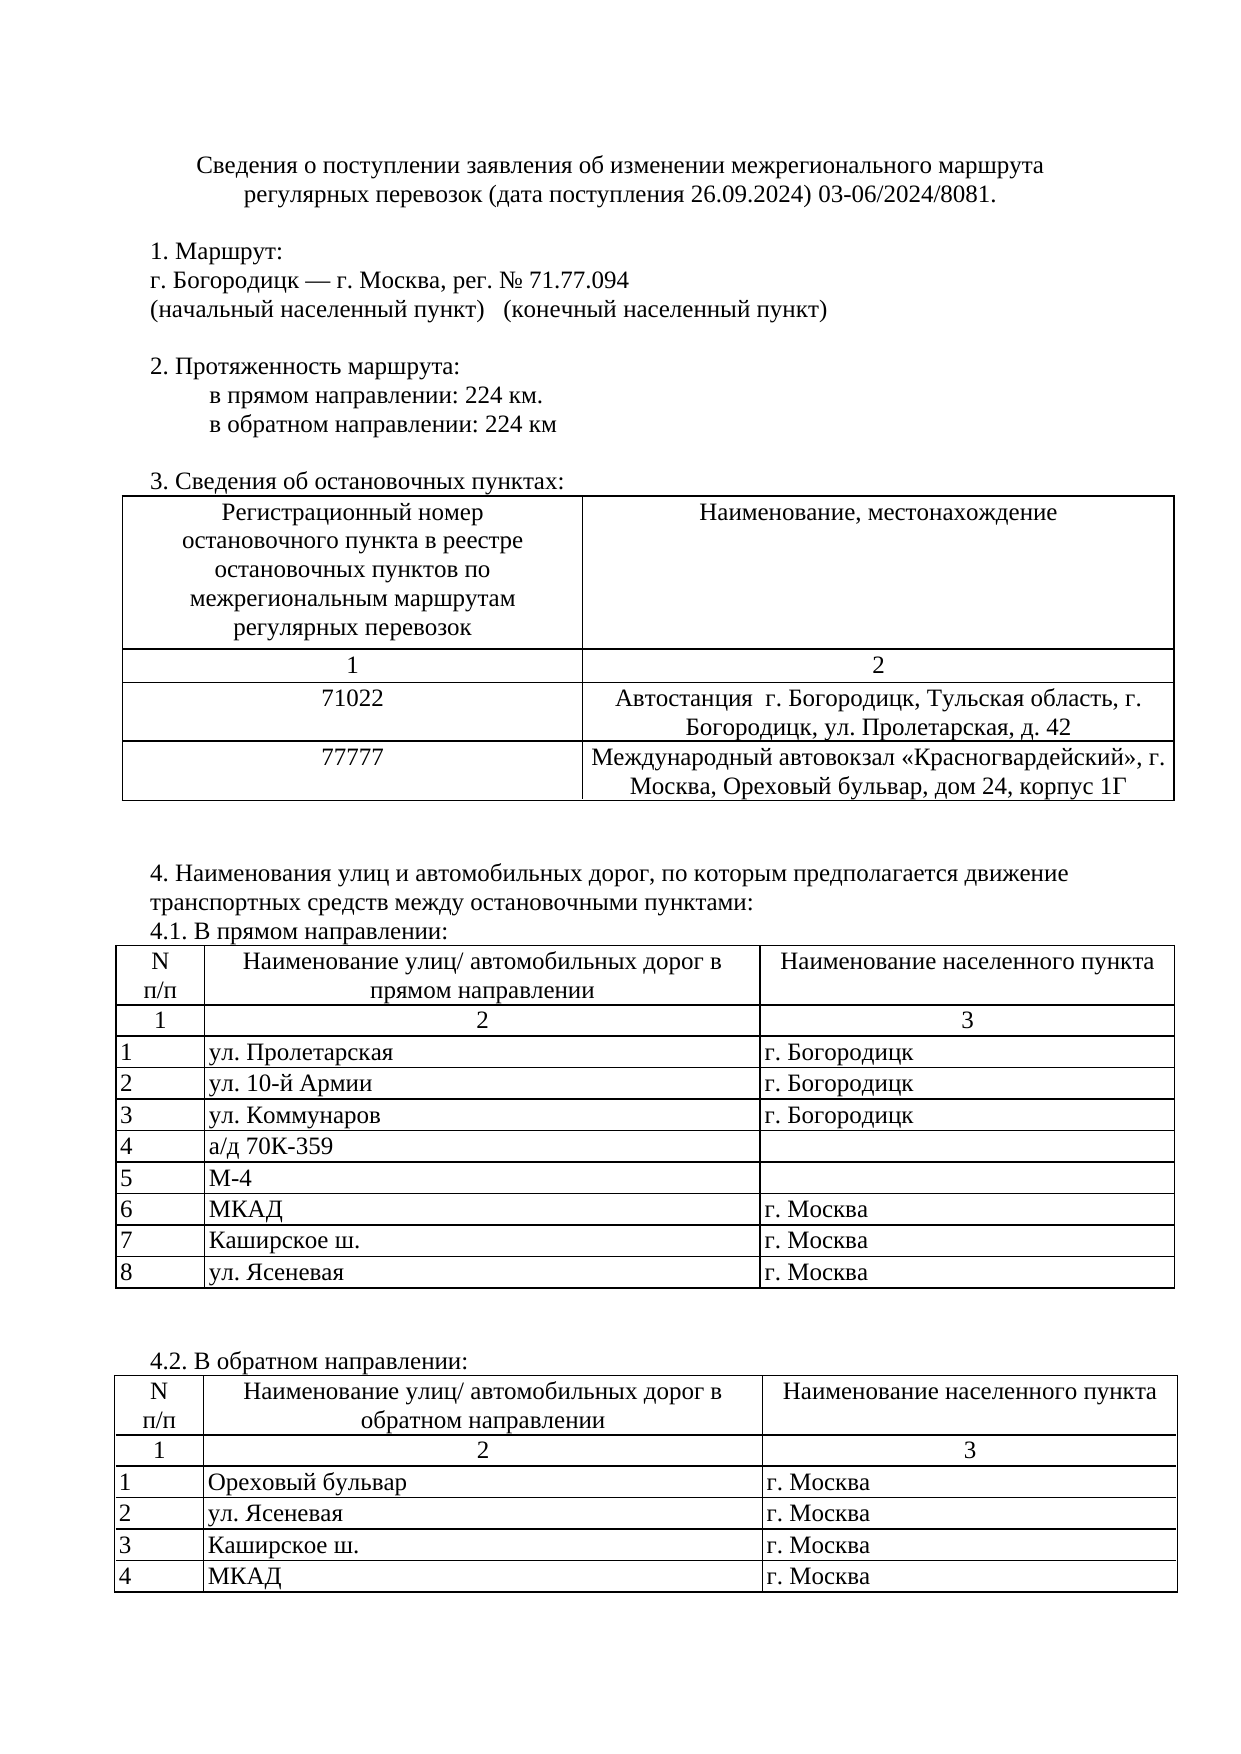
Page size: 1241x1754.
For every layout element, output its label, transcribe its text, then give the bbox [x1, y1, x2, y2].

table_cell ул. Ясеневая [205, 1257, 759, 1287]
text 4.1. В прямом направлении: [150, 916, 1090, 945]
text 2. Протяженность маршрута: [150, 351, 1090, 380]
table_header Регистрационный номер остановочного пункта в реестре остановочных пунктов по межрегиональным маршрутам регулярных перевозок [123, 497, 582, 648]
table_cell Каширское ш. [205, 1226, 759, 1256]
text 4.2. В обратном направлении: [150, 1346, 1090, 1375]
table_cell г. Москва [761, 1257, 1174, 1287]
table_cell 2 [115, 1498, 203, 1528]
table_cell 2 [583, 650, 1173, 681]
table_cell 3 [763, 1434, 1177, 1465]
table_cell г. Москва [763, 1465, 1177, 1497]
table_header Наименование населенного пункта [761, 946, 1174, 1004]
table_cell г. Москва [763, 1528, 1177, 1560]
table_cell г. Богородицк [761, 1037, 1174, 1067]
table_cell 1 [117, 1037, 204, 1067]
table_header Наименование улиц/ автомобильных дорог в обратном направлении [204, 1376, 762, 1434]
table_cell 77777 [123, 742, 582, 799]
table_cell г. Москва [761, 1226, 1174, 1256]
table_cell 4 [115, 1561, 203, 1591]
table_cell 71022 [123, 683, 582, 740]
text 4. Наименования улиц и автомобильных дорог, по которым предполагается движение транспортных средств между остановочными пунктами: [150, 858, 1090, 916]
table_cell 7 [117, 1226, 204, 1256]
text (начальный населенный пункт) (конечный населенный пункт) [150, 294, 1090, 322]
table_header N п/п [115, 1376, 203, 1434]
text Сведения о поступлении заявления об изменении межрегионального маршрута регулярных перевозок (дата поступления 26.09.2024) 03-06/2024/8081. [150, 150, 1090, 207]
table_cell ул. 10-й Армии [205, 1068, 759, 1098]
table_cell 3 [761, 1006, 1174, 1035]
table_cell г. Москва [761, 1194, 1174, 1224]
table_cell 2 [117, 1068, 204, 1098]
table_cell М-4 [205, 1163, 759, 1193]
table_cell 3 [117, 1100, 204, 1130]
table_cell МКАД [205, 1194, 759, 1224]
table_header Наименование населенного пункта [763, 1376, 1177, 1434]
table_cell ул. Коммунаров [205, 1100, 759, 1130]
table_cell Каширское ш. [204, 1530, 762, 1560]
table_cell 1 [117, 1006, 204, 1035]
table_cell 8 [117, 1257, 204, 1287]
table_cell 1 [115, 1435, 203, 1465]
table_cell 6 [117, 1194, 204, 1224]
text в прямом направлении: 224 км. [150, 380, 1090, 409]
table_cell 5 [117, 1163, 204, 1193]
table_cell [761, 1131, 1174, 1161]
table_cell 2 [205, 1006, 759, 1035]
table_cell МКАД [204, 1561, 762, 1591]
text 3. Сведения об остановочных пунктах: [150, 466, 1090, 495]
table_cell Ореховый бульвар [204, 1467, 762, 1497]
text в обратном направлении: 224 км [150, 409, 1090, 437]
table_cell ул. Пролетарская [205, 1037, 759, 1067]
table_header Наименование улиц/ автомобильных дорог в прямом направлении [205, 946, 759, 1004]
table_cell ул. Ясеневая [204, 1498, 762, 1528]
table_header N п/п [117, 946, 204, 1004]
table_cell 2 [204, 1436, 762, 1465]
table_cell а/д 70К-359 [205, 1131, 759, 1161]
table_cell 1 [123, 650, 582, 681]
text г. Богородицк — г. Москва, рег. № 71.77.094 [150, 265, 1090, 294]
table_cell г. Москва [763, 1560, 1177, 1591]
table_cell Международный автовокзал «Красногвардейский», г. Москва, Ореховый бульвар, дом 24, корпус 1Г [583, 742, 1173, 799]
table_cell г. Москва [763, 1497, 1177, 1528]
table_cell 4 [117, 1131, 204, 1161]
text 1. Маршрут: [150, 236, 1090, 265]
table_cell г. Богородицк [761, 1068, 1174, 1098]
table_cell 3 [115, 1529, 203, 1560]
table_cell [761, 1163, 1174, 1193]
table_cell 1 [115, 1466, 203, 1497]
table_header Наименование, местонахождение [583, 497, 1173, 648]
table_cell г. Богородицк [761, 1100, 1174, 1130]
table_cell Автостанция г. Богородицк, Тульская область, г. Богородицк, ул. Пролетарская, д. 42 [583, 683, 1173, 740]
